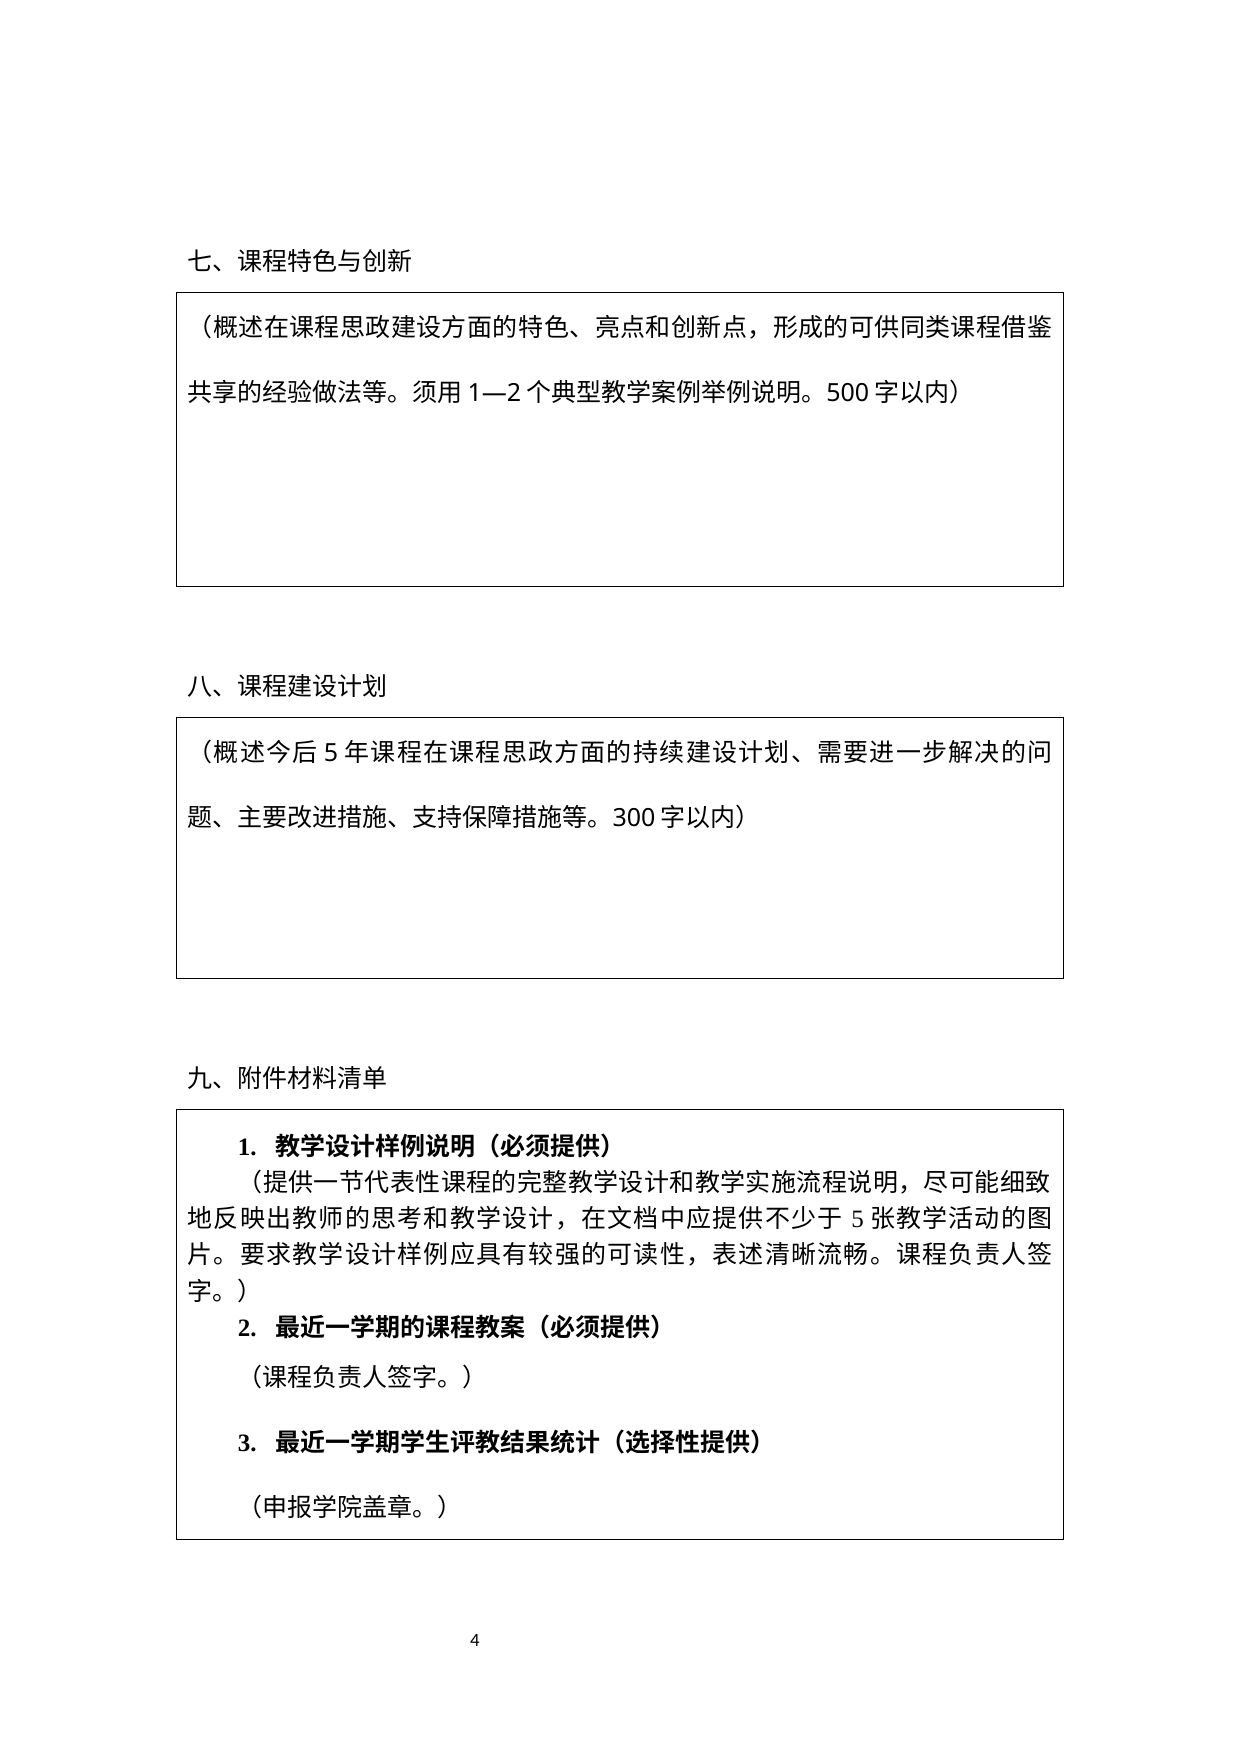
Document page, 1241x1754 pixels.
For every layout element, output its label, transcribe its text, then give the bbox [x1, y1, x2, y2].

list 课程特色与创新 [187, 227, 1053, 292]
table_header （概述今后5年课程在课程思政方面的持续建设计划、需要进一步解决的问题、主要改进措施、支持保障措施等。300字以内） [177, 718, 1063, 978]
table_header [177, 1110, 1063, 1538]
table_header （概述在课程思政建设方面的特色、亮点和创新点，形成的可供同类课程借鉴共享的经验做法等。须用1—2个典型教学案例举例说明。500字以内） [177, 293, 1063, 586]
list 课程建设计划 [187, 652, 1053, 717]
list 附件材料清单 [187, 1044, 1053, 1109]
